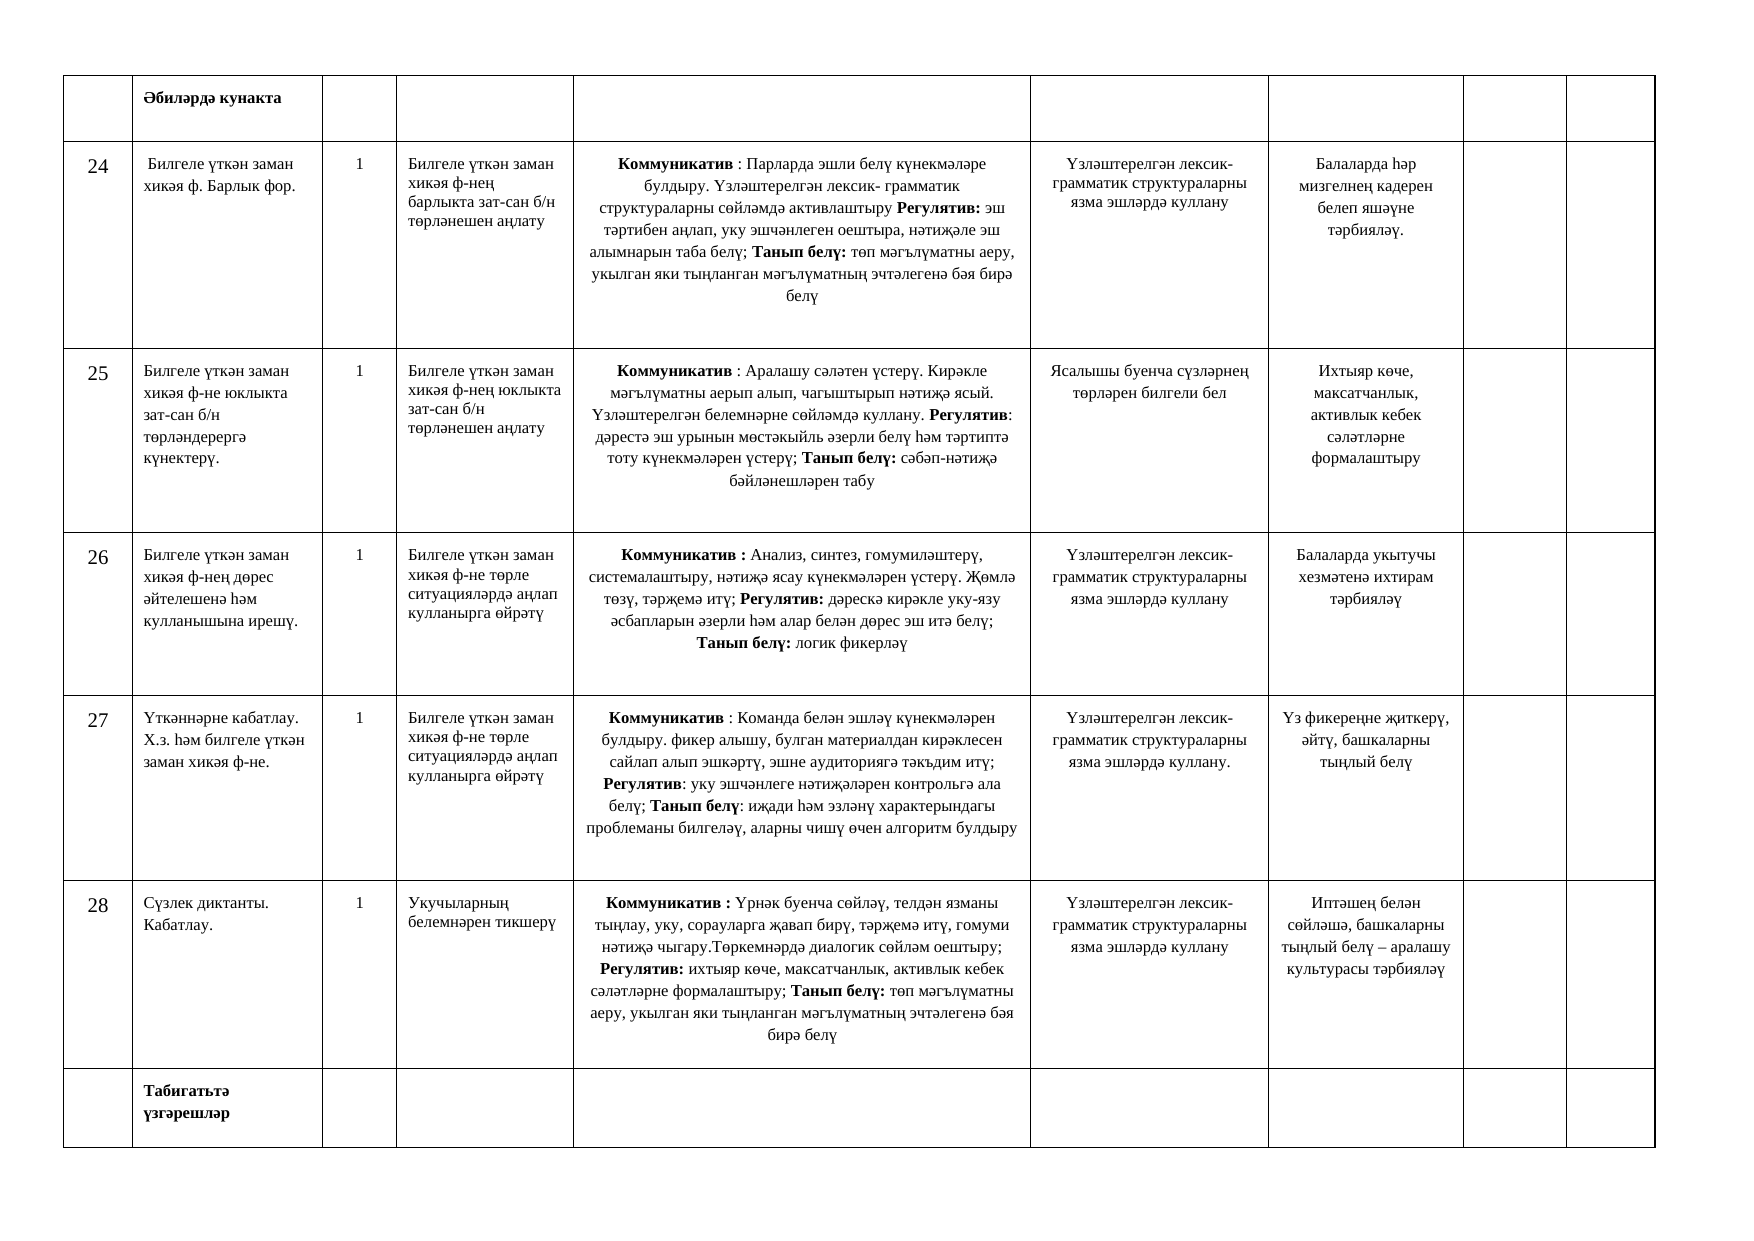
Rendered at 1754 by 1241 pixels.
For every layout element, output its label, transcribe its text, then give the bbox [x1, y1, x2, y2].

table_cell [1464, 533, 1566, 695]
table_cell 24 [64, 142, 132, 348]
table_cell 1 [323, 349, 396, 532]
table_cell [1567, 533, 1654, 695]
table_cell Ясалышы буенча сүзләрнең төрләрен билгели бел [1031, 349, 1268, 532]
table_cell 25 [64, 349, 132, 532]
table_cell [323, 76, 396, 141]
table_cell Үзләштерелгән лексик- грамматик структураларны язма эшләрдә куллану. [1031, 696, 1268, 880]
table_cell Билгеле үткән заман хикәя ф-не юклыкта зат-сан б/н төрләндерергә күнектерү. [133, 349, 322, 532]
table_cell [1464, 76, 1566, 141]
table_cell [1567, 696, 1654, 880]
table_cell Табигатьтә үзгәрешләр [133, 1069, 322, 1147]
table_cell Билгеле үткән заман хикәя ф-не төрле ситуацияләрдә аңлап кулланырга өйрәтү [397, 533, 573, 695]
table_cell 28 [64, 881, 132, 1068]
table_cell Билгеле үткән заман хикәя ф. Барлык фор. [133, 142, 322, 348]
table_cell [1464, 1069, 1566, 1147]
table_cell [397, 76, 573, 141]
table_cell Балаларда һәр мизгелнең кадерен белеп яшәүне тәрбияләү. [1269, 142, 1463, 348]
table_cell Үзләштерелгән лексик- грамматик структураларны язма эшләрдә куллану [1031, 142, 1268, 348]
table_cell [64, 76, 132, 141]
table_cell Коммуникатив : Команда белән эшләү күнекмәләрен булдыру. фикер алышу, булган материалдан кирәклесен сайлап алып эшкәртү, эшне аудиториягә тәкъдим итү; Регулятив: уку эшчәнлеге нәтиҗәләрен контрольгә ала белү; Танып белү: иҗади һәм эзләнү характерындагы проблеманы билгеләү, аларны чишү өчен алгоритм булдыру [574, 696, 1030, 880]
table_cell [1464, 349, 1566, 532]
table_cell Укучыларның белемнәрен тикшерү [397, 881, 573, 1068]
table_cell [1464, 696, 1566, 880]
table_cell Билгеле үткән заман хикәя ф-не төрле ситуацияләрдә аңлап кулланырга өйрәтү [397, 696, 573, 880]
table_cell [1031, 1069, 1268, 1147]
table_cell 27 [64, 696, 132, 880]
table_cell [1567, 76, 1654, 141]
table_cell Коммуникатив : Парларда эшли белү күнекмәләре булдыру. Үзләштерелгән лексик- грамматик структураларны сөйләмдә активлаштыру Регулятив: эш тәртибен аңлап, уку эшчәнлеген оештыра, нәтиҗәле эш алымнарын таба белү; Танып белү: төп мәгълүматны аеру, укылган яки тыңланган мәгълүматның эчтәлегенә бәя бирә белү [574, 142, 1030, 348]
table_cell [1464, 142, 1566, 348]
table_cell [1031, 76, 1268, 141]
table_cell [574, 76, 1030, 141]
table_cell Үзләштерелгән лексик- грамматик структураларны язма эшләрдә куллану [1031, 881, 1268, 1068]
table_cell 26 [64, 533, 132, 695]
table_cell [1269, 76, 1463, 141]
table_cell [574, 1069, 1030, 1147]
table_cell [323, 1069, 396, 1147]
table_cell [1464, 881, 1566, 1068]
table_cell Иптәшең белән сөйләшә, башкаларны тыңлый белү – аралашу культурасы тәрбияләү [1269, 881, 1463, 1068]
table_cell Билгеле үткән заман хикәя ф-нең дөрес әйтелешенә һәм кулланышына ирешү. [133, 533, 322, 695]
table_cell Билгеле үткән заман хикәя ф-нең барлыкта зат-сан б/н төрләнешен аңлату [397, 142, 573, 348]
table_cell [1567, 349, 1654, 532]
table_cell 1 [323, 881, 396, 1068]
table_cell [1567, 142, 1654, 348]
table_cell Коммуникатив : Үрнәк буенча сөйләү, телдән язманы тыңлау, уку, сорауларга җавап бирү, тәрҗемә итү, гомуми нәтиҗә чыгару.Төркемнәрдә диалогик сөйләм оештыру; Регулятив: ихтыяр көче, максатчанлык, активлык кебек сәләтләрне формалаштыру; Танып белү: төп мәгълүматны аеру, укылган яки тыңланган мәгълүматның эчтәлегенә бәя бирә белү [574, 881, 1030, 1068]
table_cell Балаларда укытучы хезмәтенә ихтирам тәрбияләү [1269, 533, 1463, 695]
table_cell [1567, 881, 1654, 1068]
table_cell 1 [323, 696, 396, 880]
table_cell Әбиләрдә кунакта [133, 76, 322, 141]
table_cell Коммуникатив : Аралашу сәләтен үстерү. Кирәкле мәгълүматны аерып алып, чагыштырып нәтиҗә ясый. Үзләштерелгән белемнәрне сөйләмдә куллану. Регулятив: дәрестә эш урынын мөстәкыйль әзерли белү һәм тәртиптә тоту күнекмәләрен үстерү; Танып белү: сәбәп-нәтиҗә бәйләнешләрен табу [574, 349, 1030, 532]
table_cell Ихтыяр көче, максатчанлык, активлык кебек сәләтләрне формалаштыру [1269, 349, 1463, 532]
table_cell Билгеле үткән заман хикәя ф-нең юклыкта зат-сан б/н төрләнешен аңлату [397, 349, 573, 532]
table_cell 1 [323, 142, 396, 348]
table_cell Үзләштерелгән лексик- грамматик структураларны язма эшләрдә куллану [1031, 533, 1268, 695]
table_cell [1269, 1069, 1463, 1147]
table_cell 1 [323, 533, 396, 695]
table_cell Үткәннәрне кабатлау. Х.з. һәм билгеле үткән заман хикәя ф-не. [133, 696, 322, 880]
table_cell Коммуникатив : Анализ, синтез, гомумиләштерү, системалаштыру, нәтиҗә ясау күнекмәләрен үстерү. Җөмлә төзү, тәрҗемә итү; Регулятив: дәрескә кирәкле уку-язу әсбапларын әзерли һәм алар белән дөрес эш итә белү; Танып белү: логик фикерләү [574, 533, 1030, 695]
table_cell Үз фикереңне җиткерү, әйтү, башкаларны тыңлый белү [1269, 696, 1463, 880]
table_cell Сүзлек диктанты. Кабатлау. [133, 881, 322, 1068]
table_cell [397, 1069, 573, 1147]
table_cell [64, 1069, 132, 1147]
table_cell [1567, 1069, 1654, 1147]
